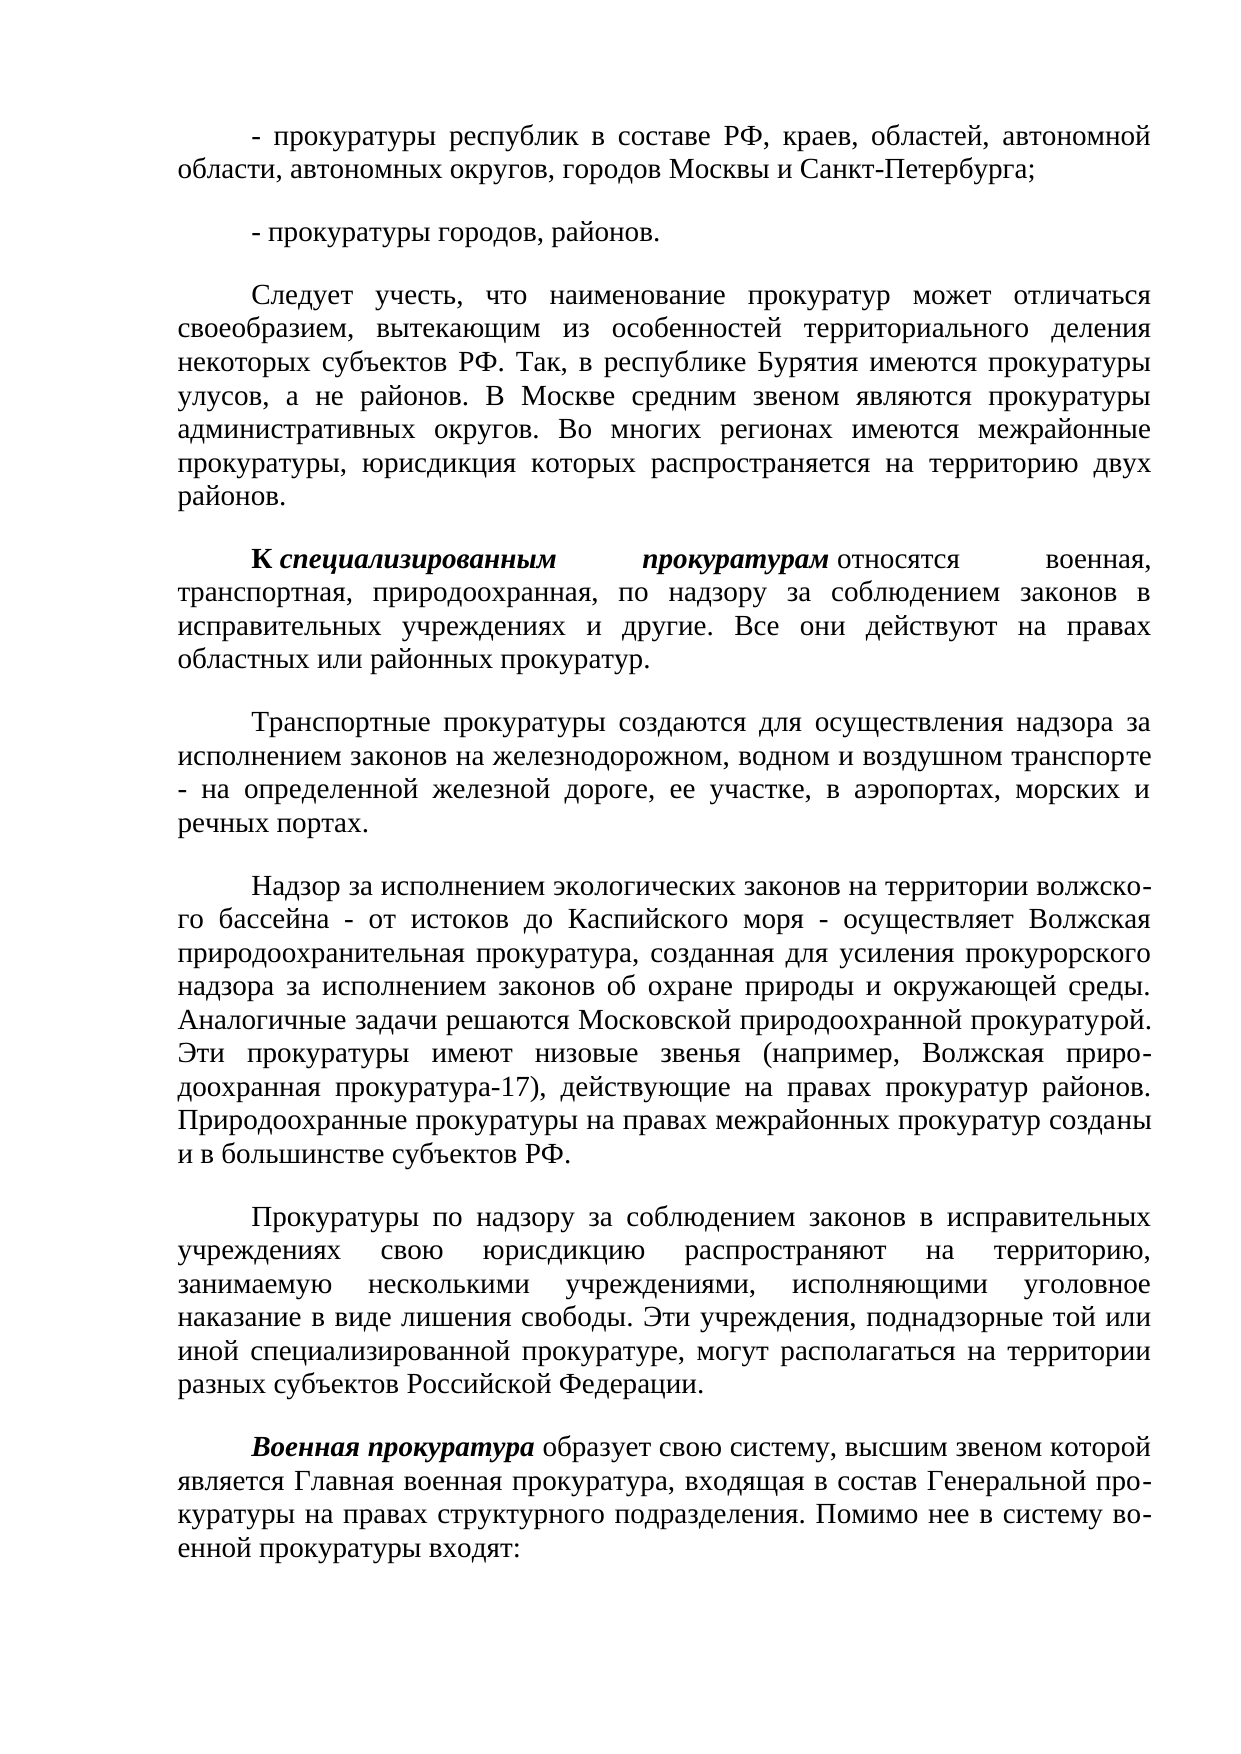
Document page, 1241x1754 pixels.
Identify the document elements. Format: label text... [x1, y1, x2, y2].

text - прокуратуры республик в составе РФ, краев, областей, автономной области, автономных округов, городов Москвы и Санкт-Петербурга; [177, 118, 1152, 185]
text К специализированным прокуратурам относятся военная, транспортная, природоохранная, по надзору за соблюдением законов в исправительных учреждениях и другие. Все они действуют на правах областных или районных прокуратур. [177, 541, 1152, 675]
text Военная прокуратура образует свою систему, высшим звеном которой является Главная военная прокуратура, входящая в состав Генеральной прокуратуры на правах структурного подразделения. Помимо нее в систему военной прокуратуры входят: [177, 1429, 1152, 1563]
text Следует учесть, что наименование прокуратур может отличаться своеобразием, вытекающим из особенностей территориального деления некоторых субъектов РФ. Так, в республике Бурятия имеются прокуратуры улусов, а не районов. В Москве средним звеном являются прокуратуры административных округов. Во многих регионах имеются межрайонные прокуратуры, юрисдикция которых распространяется на территорию двух районов. [177, 277, 1152, 512]
text Прокуратуры по надзору за соблюдением законов в исправительных учреждениях свою юрисдикцию распространяют на территорию, занимаемую несколькими учреждениями, исполняющими уголовное наказание в виде лишения свободы. Эти учреждения, поднадзорные той или иной специализированной прокуратуре, могут располагаться на территории разных субъектов Российской Федерации. [177, 1199, 1152, 1400]
text Транспортные прокуратуры создаются для осуществления надзора за исполнением законов на железнодорожном, водном и воздушном транспорте - на определенной железной дороге, ее участке, в аэропортах, морских и речных портах. [177, 704, 1152, 838]
text Надзор за исполнением экологических законов на территории волжского бассейна - от истоков до Каспийского моря - осуществляет Волжская природоохранительная прокуратура, созданная для усиления прокурорского надзора за исполнением законов об охране природы и окружающей среды. Аналогичные задачи решаются Московской природоохранной прокуратурой. Эти прокуратуры имеют низовые звенья (например, Волжская природоохранная прокуратура-17), действующие на правах прокуратур районов. Природоохранные прокуратуры на правах межрайонных прокуратур созданы и в большинстве субъектов РФ. [177, 868, 1152, 1169]
text - прокуратуры городов, районов. [177, 214, 1152, 248]
